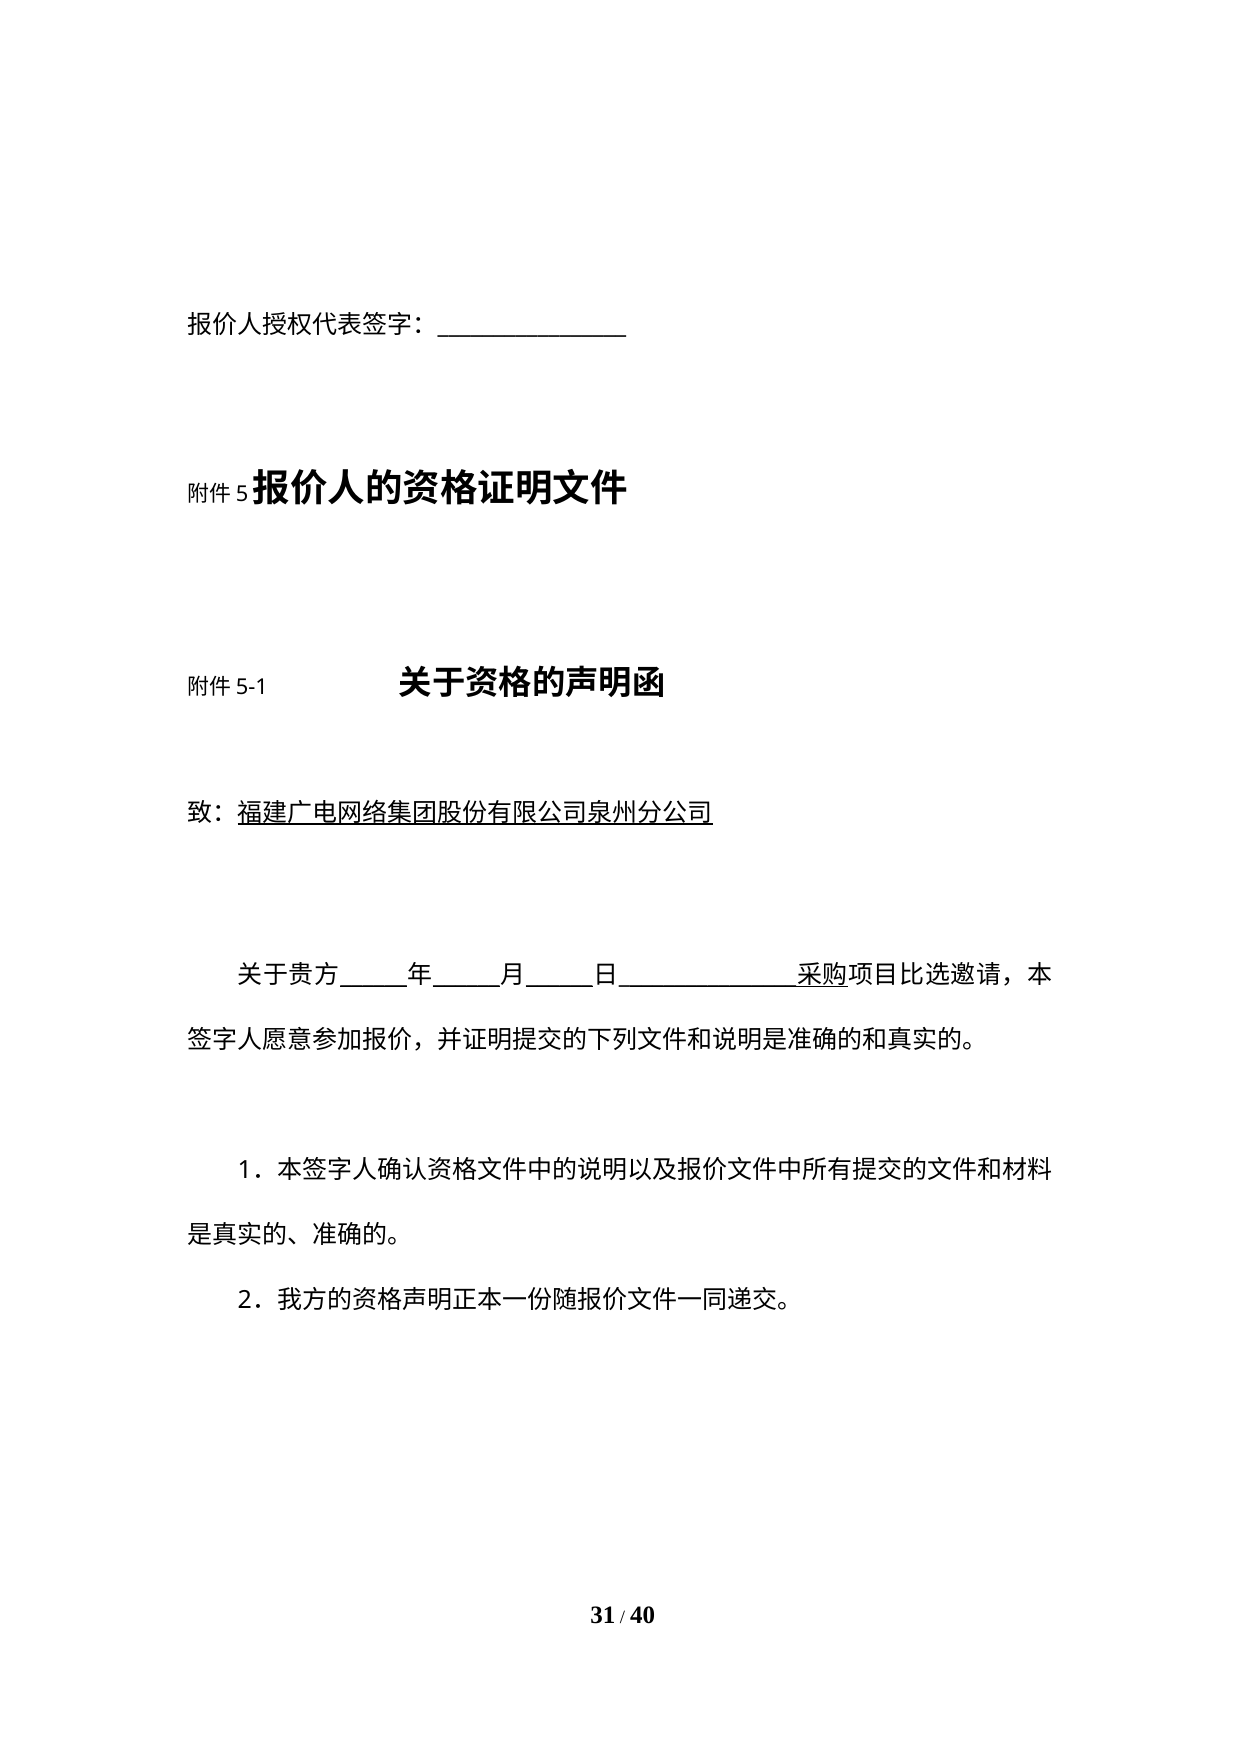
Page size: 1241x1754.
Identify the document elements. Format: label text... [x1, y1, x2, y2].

text 关于贵方______年______月______日________________采购项目比选邀请，本签字人愿意参加报价，并证明提交的下列文件和说明是准确的和真实的。 [187, 940, 1053, 1070]
text 2．我方的资格声明正本一份随报价文件一同递交。 [187, 1265, 1053, 1330]
text 致：福建广电网络集团股份有限公司泉州分公司 [187, 778, 1053, 843]
text 附件5-1 关于资格的声明函 [187, 648, 1053, 713]
text 报价人授权代表签字：_________________ [187, 290, 1053, 355]
text 附件5报价人的资格证明文件 [187, 453, 1053, 518]
text 1．本签字人确认资格文件中的说明以及报价文件中所有提交的文件和材料是真实的、准确的。 [187, 1135, 1053, 1265]
